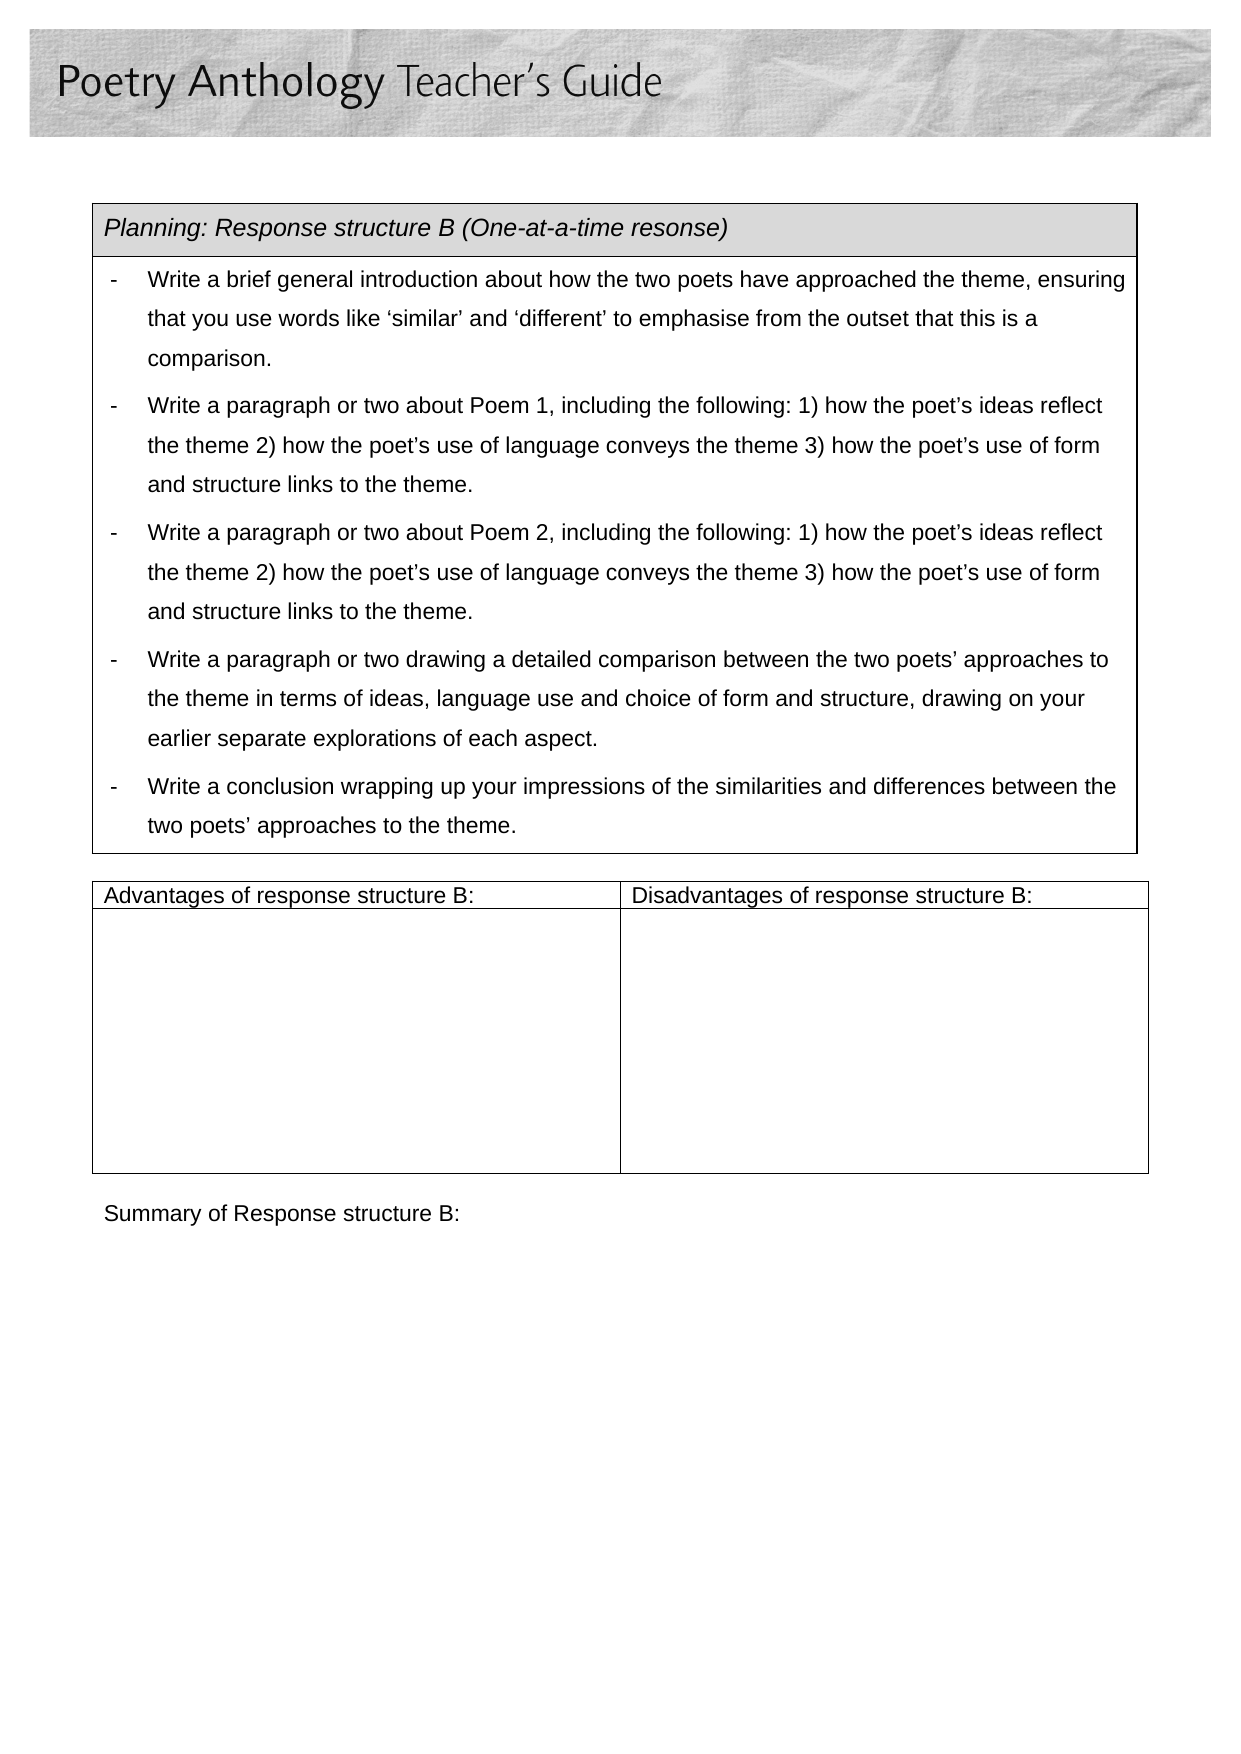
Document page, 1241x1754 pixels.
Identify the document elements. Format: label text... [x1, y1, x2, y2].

table_header Planning: Response structure B (One-at-a-time resonse) [93, 204, 1136, 256]
table_cell [621, 909, 1148, 1173]
table_cell Write a brief general introduction about how the two poets have approached the theme, ensuring that you use words like ‘similar’ and ‘different’ to emphasise from the outset that this is a comparison. Write a paragraph or two about Poem 1, including the following: 1) how the poet’s ideas reflect the theme 2) how the poet’s use of language conveys the theme 3) how the poet’s use of form and structure links to the theme. Write a paragraph or two about Poem 2, including the following: 1) how the poet’s ideas reflect the theme 2) how the poet’s use of language conveys the theme 3) how the poet’s use of form and structure links to the theme. Write a paragraph or two drawing a detailed comparison between the two poets’ approaches to the theme in terms of ideas, language use and choice of form and structure, drawing on your earlier separate explorations of each aspect. Write a conclusion wrapping up your impressions of the similarities and differences between the two poets’ approaches to the theme. [93, 257, 1136, 853]
table_header Disadvantages of response structure B: [621, 882, 1148, 908]
table_header Advantages of response structure B: [93, 882, 620, 908]
text Summary of Response structure B: [103, 1200, 1138, 1226]
table_cell [93, 909, 620, 1173]
picture [29, 29, 1211, 137]
